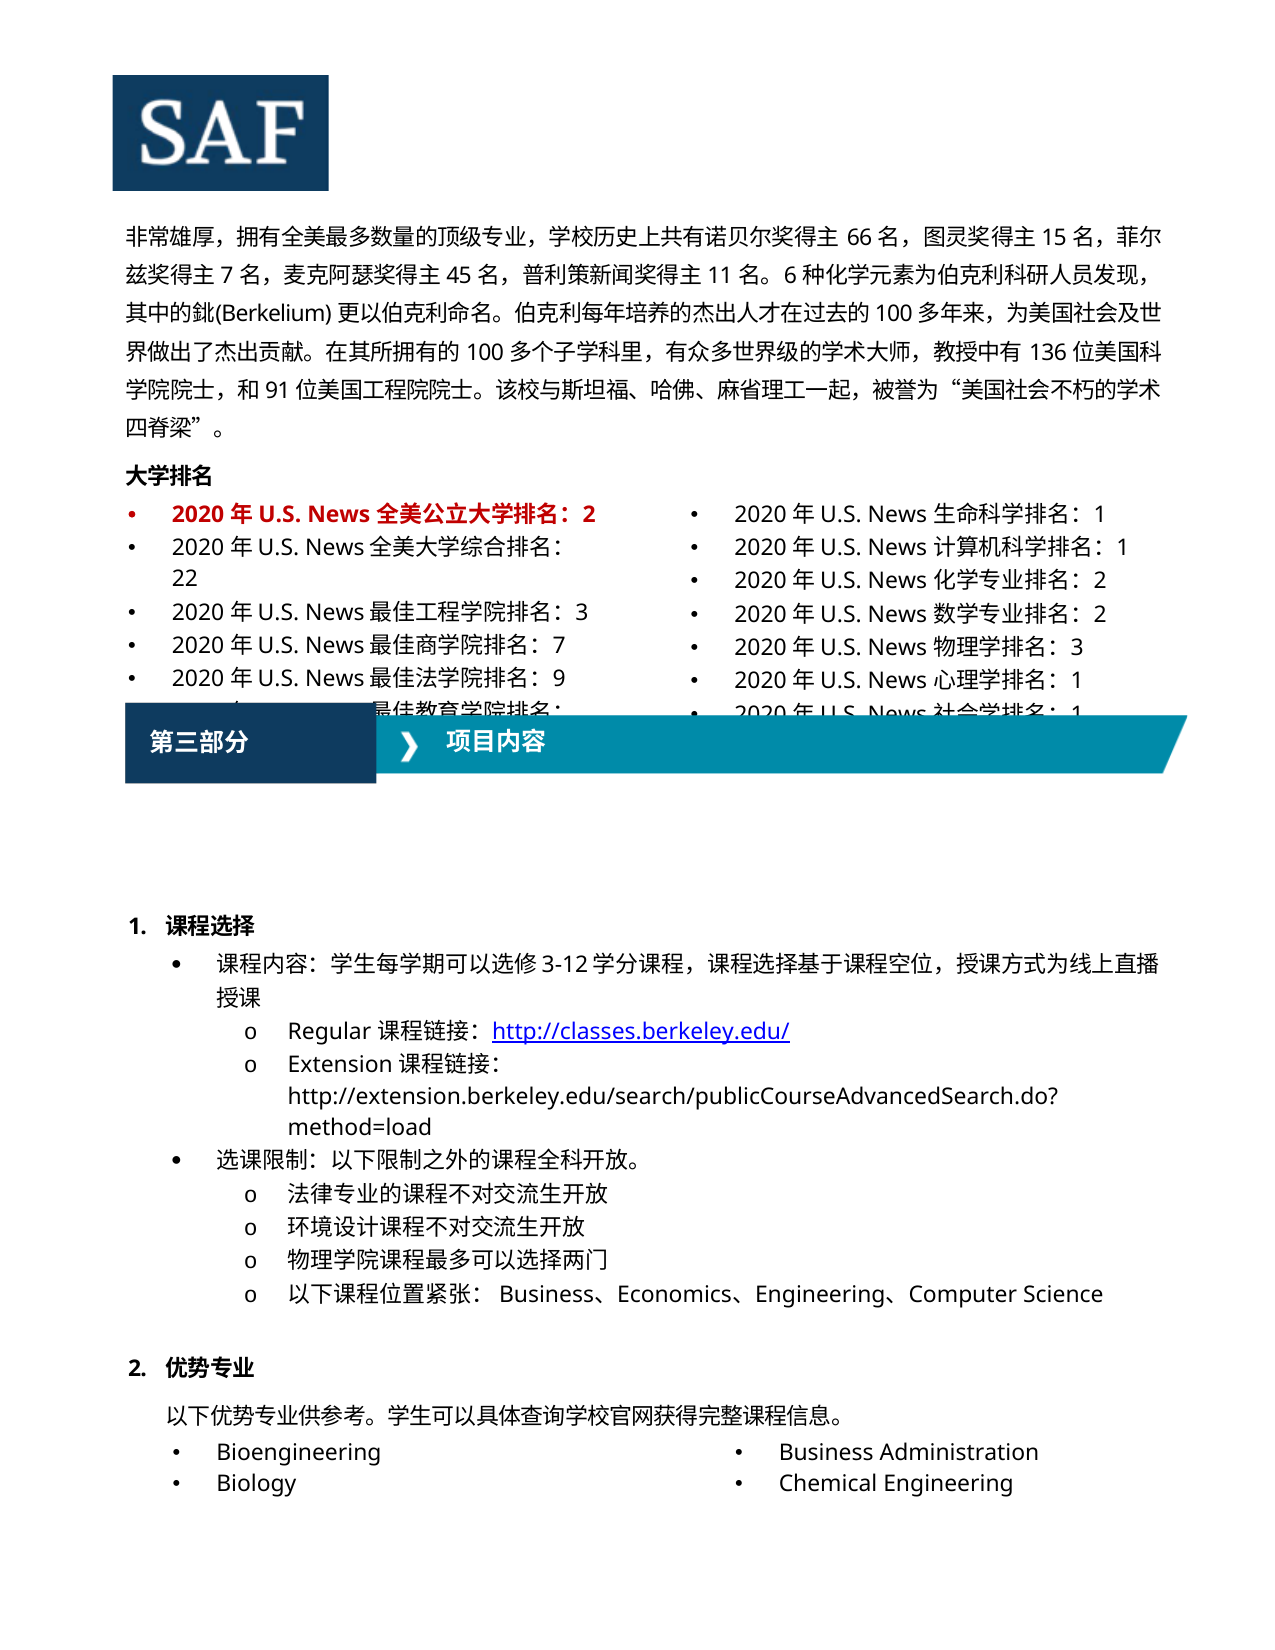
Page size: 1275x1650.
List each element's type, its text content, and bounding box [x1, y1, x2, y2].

list 2020 年U.S. News全美大学综合排名：22 [128, 529, 600, 593]
list 选课限制：以下限制之外的课程全科开放。 [172, 1142, 1162, 1176]
list 2020 年U.S. News最佳商学院排名：7 [128, 627, 600, 660]
list 物理学院课程最多可以选择两门 [244, 1242, 1162, 1276]
list Extension 课程链接：http://extension.berkeley.edu/search/publicCourseAdvancedSearch.do?method=load [244, 1046, 1162, 1142]
list 环境设计课程不对交流生开放 [244, 1209, 1162, 1242]
text 以下优势专业供参考。学生可以具体查询学校官网获得完整课程信息。 [165, 1398, 1162, 1431]
list Regular 课程链接：http://classes.berkeley.edu/ [244, 1013, 1162, 1046]
list Bioengineering [172, 1436, 600, 1467]
picture [103, 690, 1188, 801]
list 以下课程位置紧张： Business、Economics、Engineering、Computer Science [244, 1276, 1162, 1309]
list 2020 年U.S. News 化学专业排名：2 [690, 562, 1162, 596]
list 2020 年U.S. News最佳工程学院排名：3 [128, 593, 600, 627]
list 2020 年U.S. News 计算机科学排名：1 [690, 529, 1162, 562]
list 优势专业 [128, 1350, 1162, 1383]
list Chemical Engineering [735, 1467, 1162, 1498]
list 2020 年 U.S. News 全美公立大学排名：2 [128, 496, 600, 529]
list Business Administration [735, 1436, 1162, 1467]
list 2020 年U.S. News 物理学排名：3 [690, 629, 1162, 662]
list Biology [172, 1467, 600, 1498]
list 2020 年U.S. News最佳法学院排名：9 [128, 660, 600, 690]
list 法律专业的课程不对交流生开放 [244, 1176, 1162, 1209]
list 2020 年U.S. News 心理学排名：1 [690, 662, 1162, 690]
text 大学排名 [125, 457, 1162, 491]
list 课程选择 [128, 908, 1162, 941]
list 课程内容：学生每学期可以选修3-12学分课程，课程选择基于课程空位，授课方式为线上直播授课 [172, 946, 1162, 1013]
picture [112, 75, 329, 191]
list 2020 年U.S. News 生命科学排名：1 [690, 496, 1162, 529]
list 2020 年U.S. News 数学专业排名：2 [690, 596, 1162, 629]
